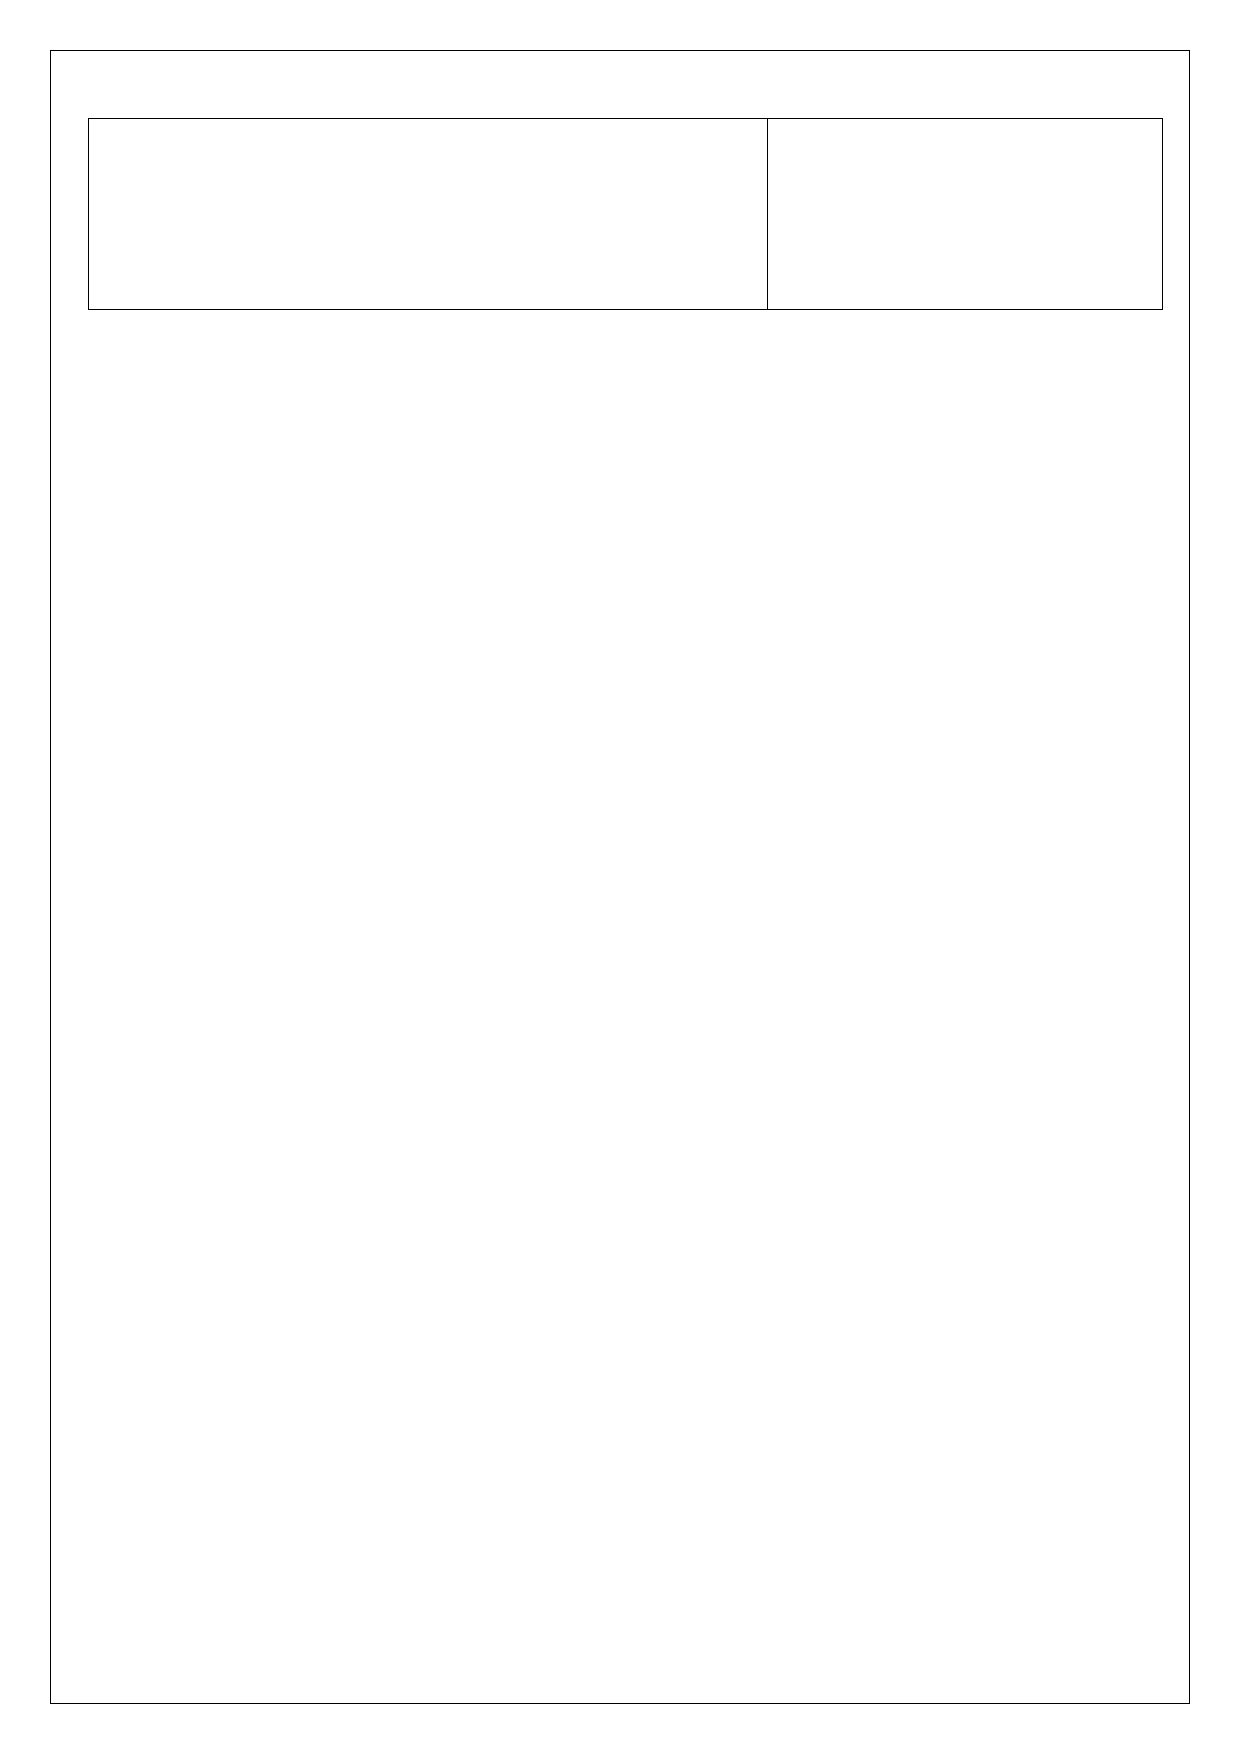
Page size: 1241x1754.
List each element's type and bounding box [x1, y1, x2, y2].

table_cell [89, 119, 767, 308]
table_cell [768, 119, 1162, 308]
